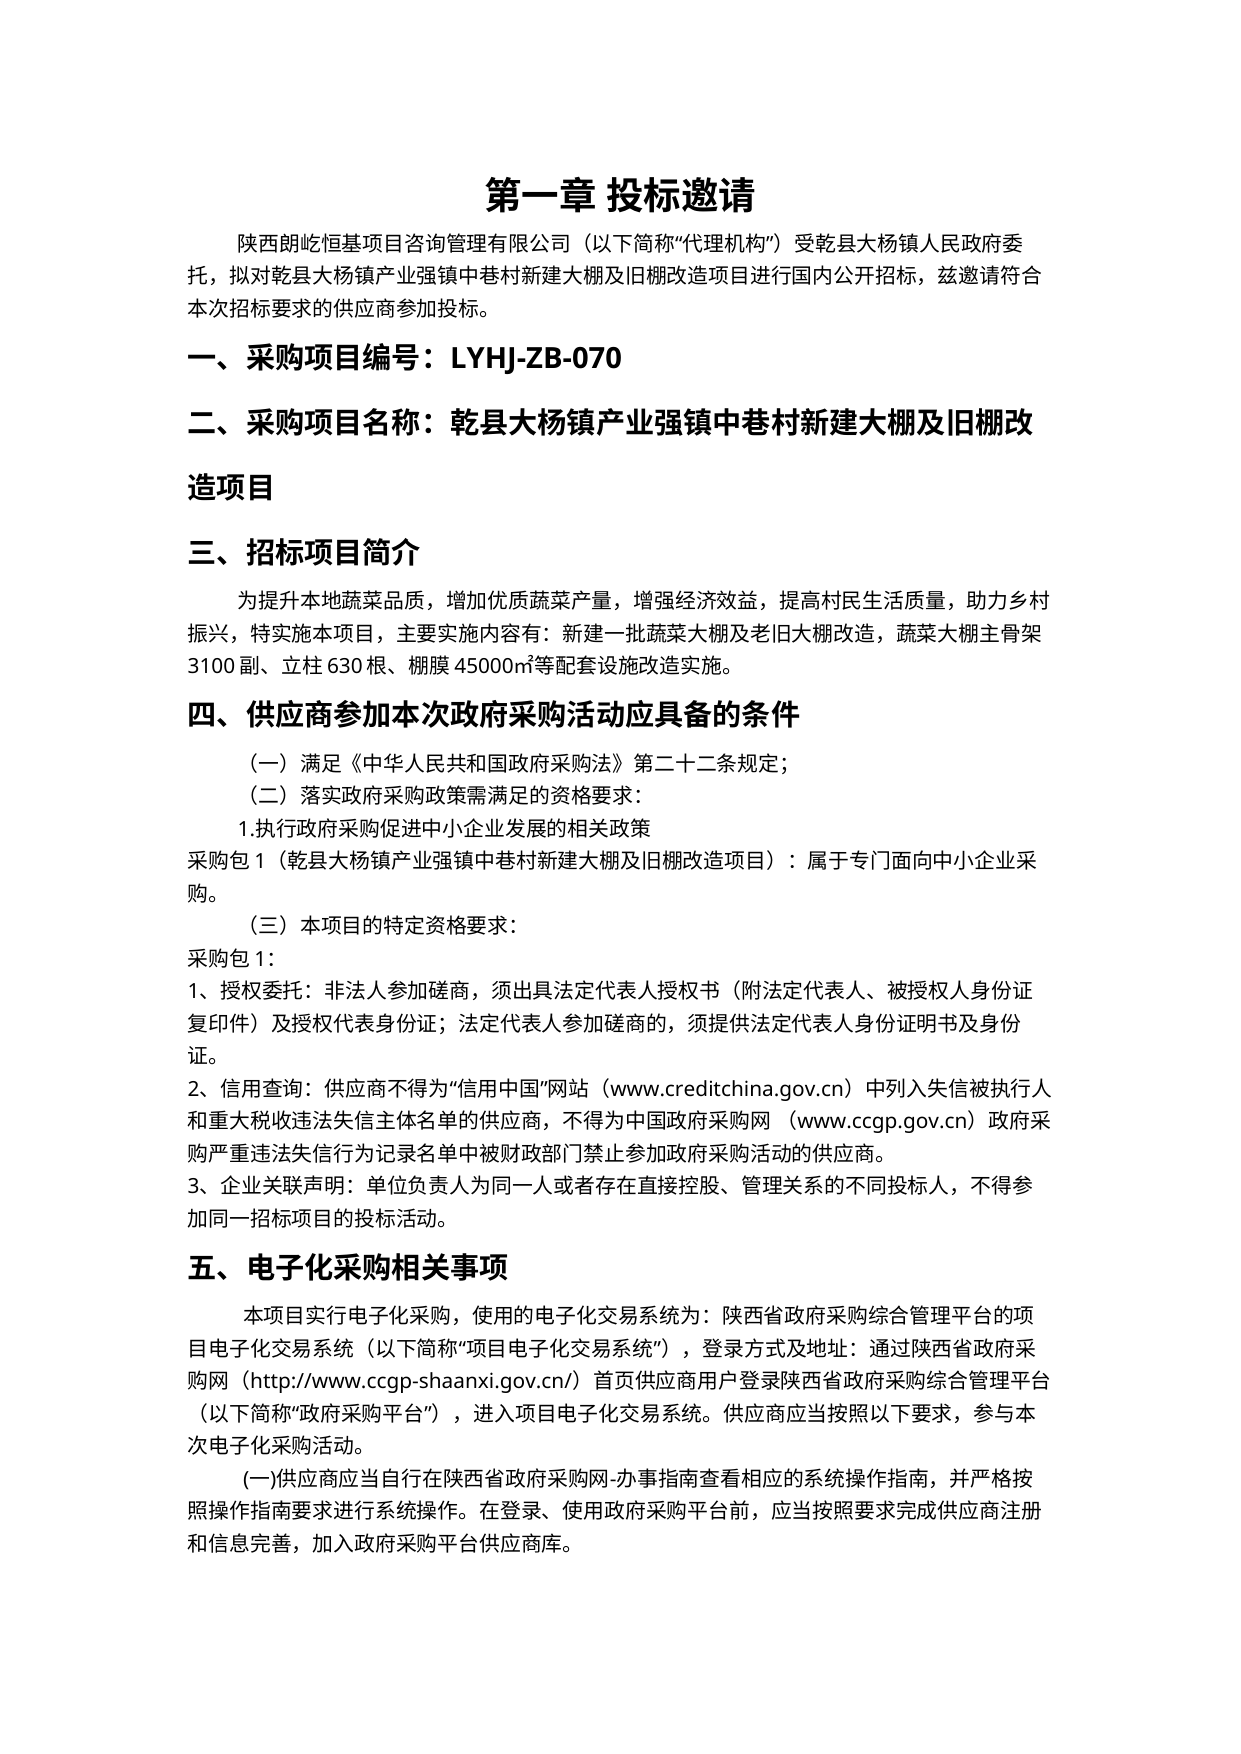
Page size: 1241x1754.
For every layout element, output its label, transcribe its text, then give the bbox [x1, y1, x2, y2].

text 第一章 投标邀请 [187, 162, 1053, 227]
text 三、招标项目简介 [187, 519, 1053, 584]
text （二）落实政府采购政策需满足的资格要求： [187, 779, 1053, 812]
text 1、授权委托：非法人参加磋商，须出具法定代表人授权书（附法定代表人、被授权人身份证复印件）及授权代表身份证；法定代表人参加磋商的，须提供法定代表人身份证明书及身份证。 [187, 974, 1053, 1072]
text 二、采购项目名称：乾县大杨镇产业强镇中巷村新建大棚及旧棚改造项目 [187, 389, 1053, 519]
text 3、企业关联声明：单位负责人为同一人或者存在直接控股、管理关系的不同投标人，不得参加同一招标项目的投标活动。 [187, 1169, 1053, 1234]
text 采购包1（乾县大杨镇产业强镇中巷村新建大棚及旧棚改造项目）：属于专门面向中小企业采购。 [187, 844, 1053, 909]
text 为提升本地蔬菜品质，增加优质蔬菜产量，增强经济效益，提高村民生活质量，助力乡村振兴，特实施本项目，主要实施内容有：新建一批蔬菜大棚及老旧大棚改造，蔬菜大棚主骨架3100副、立柱630根、棚膜45000㎡等配套设施改造实施。 [187, 584, 1053, 682]
text 四、供应商参加本次政府采购活动应具备的条件 [187, 682, 1053, 747]
text （一）满足《中华人民共和国政府采购法》第二十二条规定； [187, 747, 1053, 779]
text 五、电子化采购相关事项 [187, 1234, 1053, 1299]
text (一)供应商应当自行在陕西省政府采购网-办事指南查看相应的系统操作指南，并严格按照操作指南要求进行系统操作。在登录、使用政府采购平台前，应当按照要求完成供应商注册和信息完善，加入政府采购平台供应商库。 [187, 1462, 1053, 1559]
text 本项目实行电子化采购，使用的电子化交易系统为：陕西省政府采购综合管理平台的项目电子化交易系统（以下简称“项目电子化交易系统”），登录方式及地址：通过陕西省政府采购网（http://www.ccgp-shaanxi.gov.cn/）首页供应商用户登录陕西省政府采购综合管理平台（以下简称“政府采购平台”），进入项目电子化交易系统。供应商应当按照以下要求，参与本次电子化采购活动。 [187, 1299, 1053, 1462]
text （三）本项目的特定资格要求： [187, 909, 1053, 942]
text 2、信用查询：供应商不得为“信用中国”网站（www.creditchina.gov.cn）中列入失信被执行人和重大税收违法失信主体名单的供应商，不得为中国政府采购网 （www.ccgp.gov.cn）政府采购严重违法失信行为记录名单中被财政部门禁止参加政府采购活动的供应商。 [187, 1072, 1053, 1169]
text 陕西朗屹恒基项目咨询管理有限公司（以下简称“代理机构”）受乾县大杨镇人民政府委托，拟对乾县大杨镇产业强镇中巷村新建大棚及旧棚改造项目进行国内公开招标，兹邀请符合本次招标要求的供应商参加投标。 [187, 227, 1053, 324]
text 采购包1： [187, 942, 1053, 974]
text 1.执行政府采购促进中小企业发展的相关政策 [187, 812, 1053, 844]
text 一、采购项目编号：LYHJ-ZB-070 [187, 324, 1053, 389]
